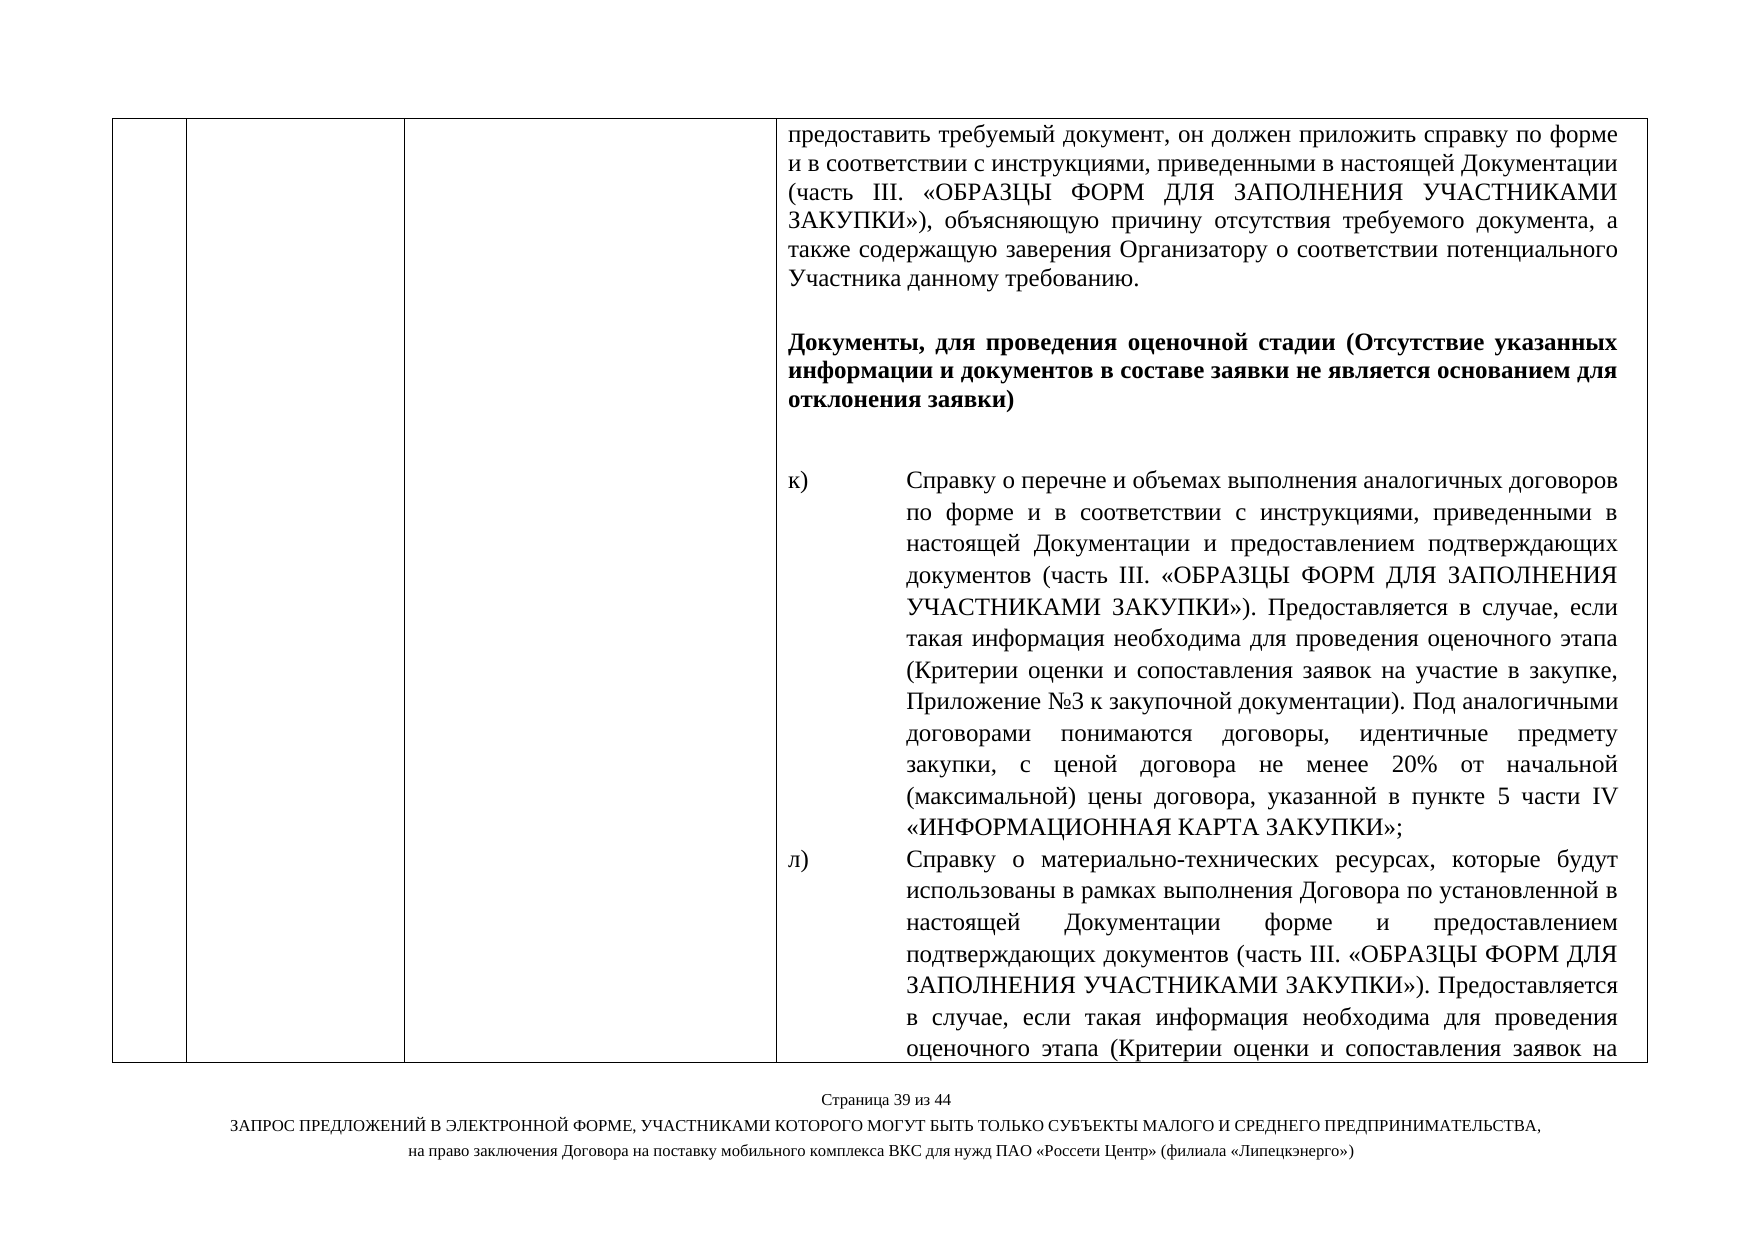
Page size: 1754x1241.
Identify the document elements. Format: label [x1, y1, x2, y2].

table_cell [187, 119, 404, 1062]
table_cell [405, 119, 776, 1062]
table_cell [113, 119, 186, 1062]
table_cell [777, 119, 1647, 1062]
